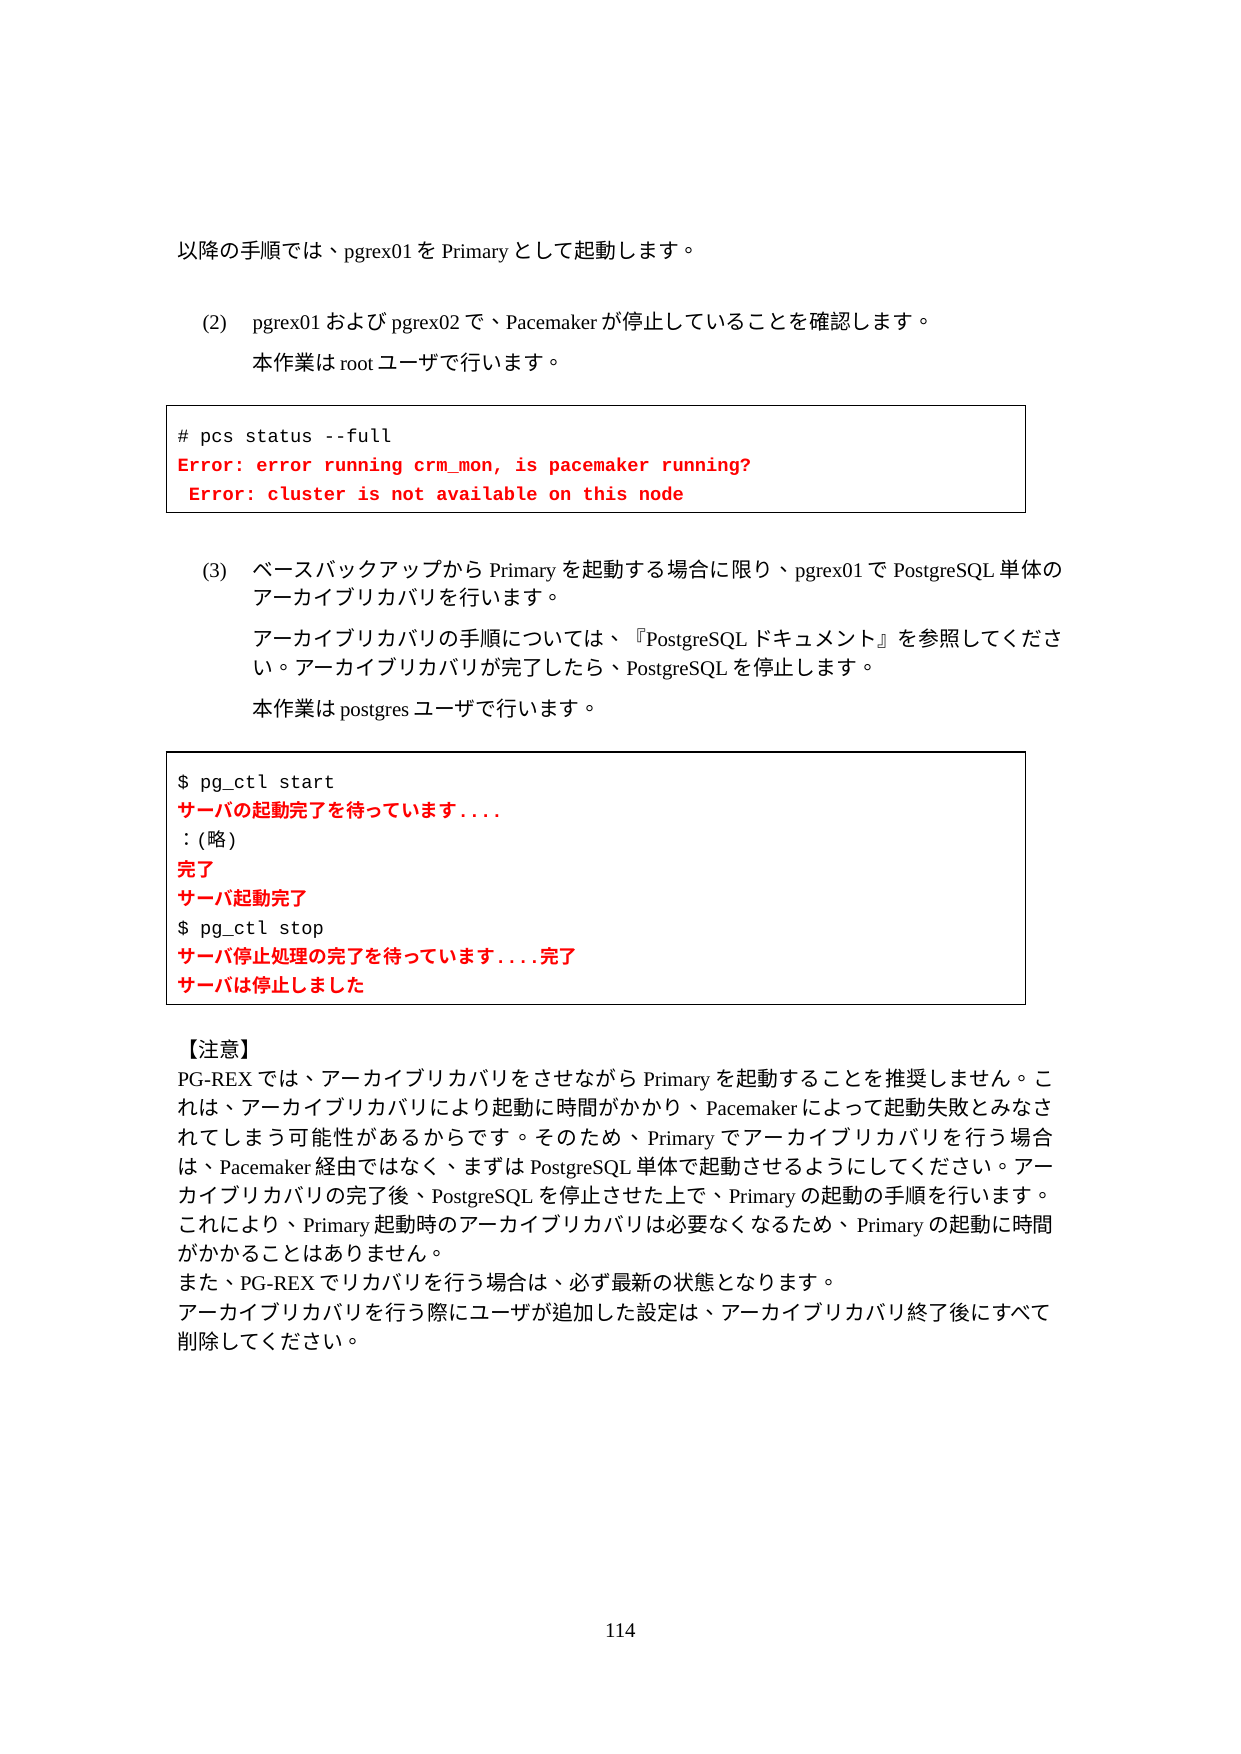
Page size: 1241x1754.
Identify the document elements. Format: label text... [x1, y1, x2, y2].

text アーカイブリカバリを行う際にユーザが追加した設定は、アーカイブリカバリ終了後にすべて削除してください。 [177, 1297, 1054, 1355]
text PG-REXでは、アーカイブリカバリをさせながらPrimaryを起動することを推奨しません。これは、アーカイブリカバリにより起動に時間がかかり、Pacemakerによって起動失敗とみなされてしまう可能性があるからです。そのため、Primaryでアーカイブリカバリを行う場合は、Pacemaker経由ではなく、まずはPostgreSQL単体で起動させるようにしてください。アーカイブリカバリの完了後、PostgreSQLを停止させた上で、Primaryの起動の手順を行います。これにより、Primary起動時のアーカイブリカバリは必要なくなるため、Primaryの起動に時間がかかることはありません。 [177, 1063, 1054, 1268]
list ベースバックアップからPrimaryを起動する場合に限り、pgrex01でPostgreSQL単体のアーカイブリカバリを行います。 [202, 555, 1063, 612]
text また、PG-REXでリカバリを行う場合は、必ず最新の状態となります。 [177, 1268, 1054, 1297]
table_header # pcs status --full Error: error running crm_mon, is pacemaker running? Error: cluster is not available on this node [167, 406, 1025, 512]
list pgrex01およびpgrex02で、Pacemakerが停止していることを確認します。 [202, 307, 1063, 335]
list アーカイブリカバリの手順については、『PostgreSQLドキュメント』を参照してください。アーカイブリカバリが完了したら、PostgreSQLを停止します。 [202, 624, 1063, 681]
text 【注意】 [177, 1034, 1054, 1063]
table_header $ pg_ctl start サーバの起動完了を待っています.... ：(略) 完了 サーバ起動完了 $ pg_ctl stop サーバ停止処理の完了を待っています....完了 サーバは停止しました [167, 753, 1025, 1004]
list 本作業はpostgresユーザで行います。 [202, 694, 1063, 722]
list 本作業はrootユーザで行います。 [202, 348, 1063, 376]
text 以降の手順では、pgrex01をPrimaryとして起動します。 [177, 236, 1054, 265]
